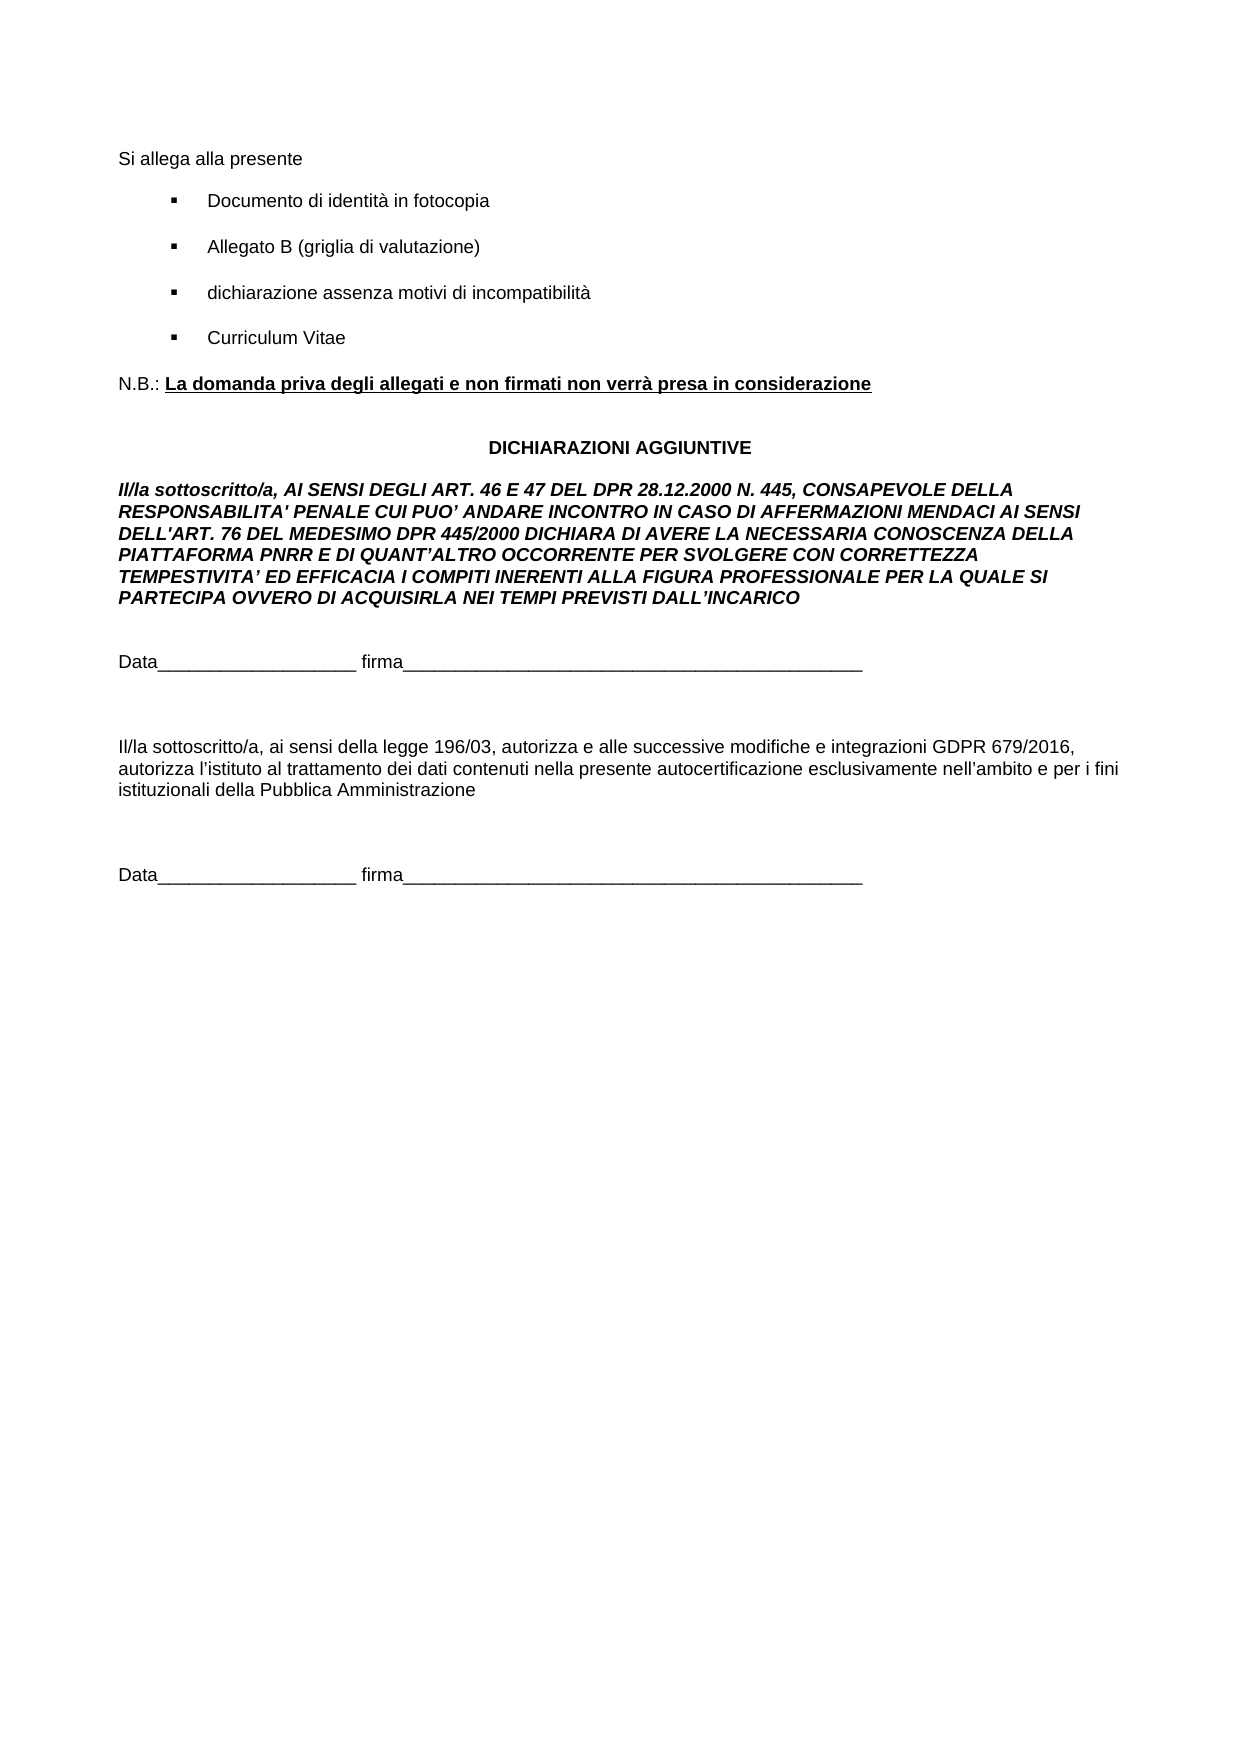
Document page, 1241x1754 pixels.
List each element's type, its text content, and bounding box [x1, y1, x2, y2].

text N.B.: La domanda priva degli allegati e non firmati non verrà presa in considerazione [118, 373, 1122, 394]
list Documento di identità in fotocopia [169, 190, 1122, 212]
text Data___________________ firma____________________________________________ [118, 651, 1122, 673]
list dichiarazione assenza motivi di incompatibilità [169, 281, 1122, 303]
text DELL'ART. 76 DEL MEDESIMO DPR 445/2000 DICHIARA DI AVERE LA NECESSARIA CONOSCENZA DELLA [118, 522, 1122, 544]
text Data___________________ firma____________________________________________ [118, 864, 1122, 885]
list Curriculum Vitae [169, 327, 1122, 349]
text DICHIARAZIONI AGGIUNTIVE [118, 437, 1122, 458]
text PIATTAFORMA PNRR E DI QUANT’ALTRO OCCORRENTE PER SVOLGERE CON CORRETTEZZA TEMPESTIVITA’ ED EFFICACIA I COMPITI INERENTI ALLA FIGURA PROFESSIONALE PER LA QUALE SI PARTECIPA OVVERO DI ACQUISIRLA NEI TEMPI PREVISTI DALL’INCARICO [118, 544, 1122, 609]
text Si allega alla presente [118, 148, 1122, 169]
text Il/la sottoscritto/a, ai sensi della legge 196/03, autorizza e alle successive modifiche e integrazioni GDPR 679/2016, autorizza l’istituto al trattamento dei dati contenuti nella presente autocertificazione esclusivamente nell’ambito e per i fini istituzionali della Pubblica Amministrazione [118, 736, 1122, 801]
text Il/la sottoscritto/a, AI SENSI DEGLI ART. 46 E 47 DEL DPR 28.12.2000 N. 445, CONSAPEVOLE DELLA [118, 479, 1122, 501]
list Allegato B (griglia di valutazione) [169, 236, 1122, 257]
text RESPONSABILITA' PENALE CUI PUO’ ANDARE INCONTRO IN CASO DI AFFERMAZIONI MENDACI AI SENSI [118, 501, 1122, 522]
